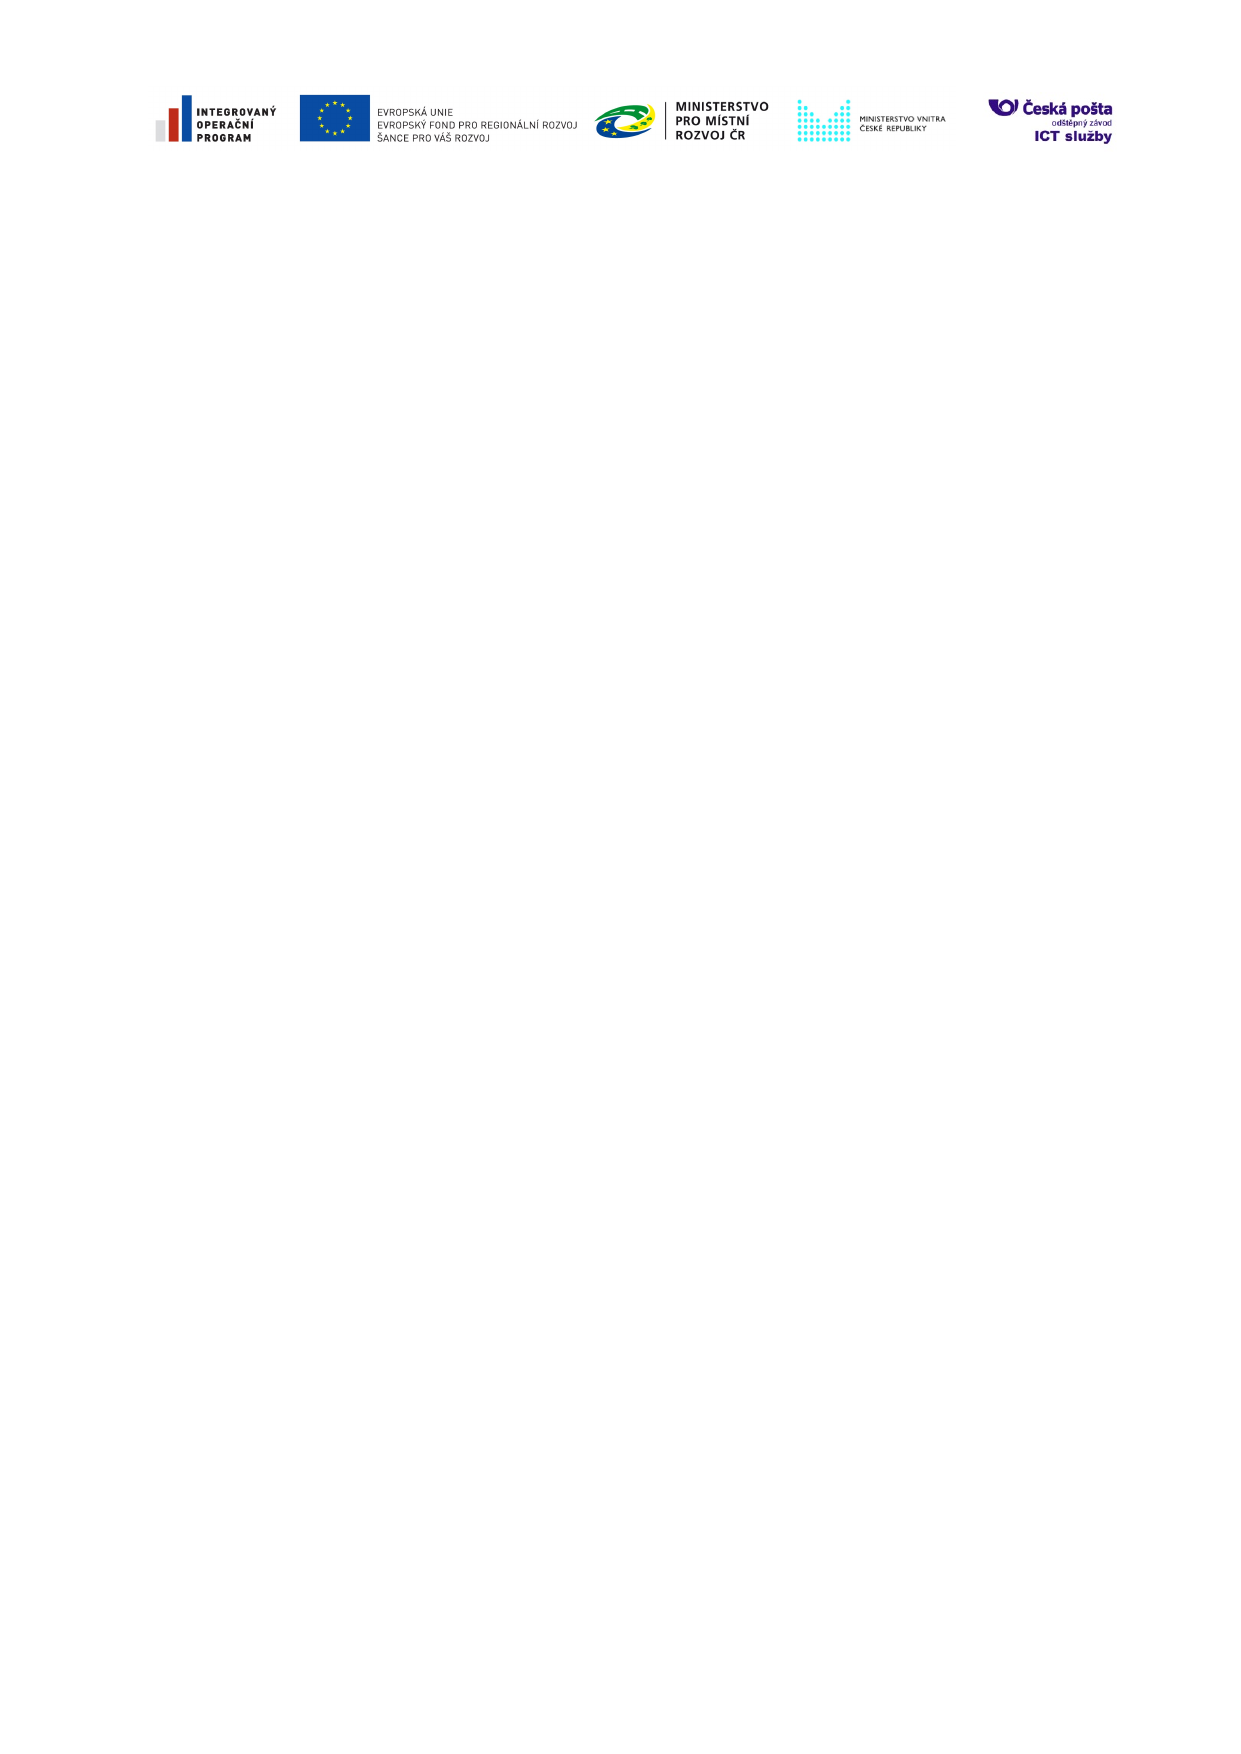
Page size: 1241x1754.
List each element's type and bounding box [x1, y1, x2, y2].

picture [147, 86, 956, 151]
picture [982, 92, 1120, 152]
